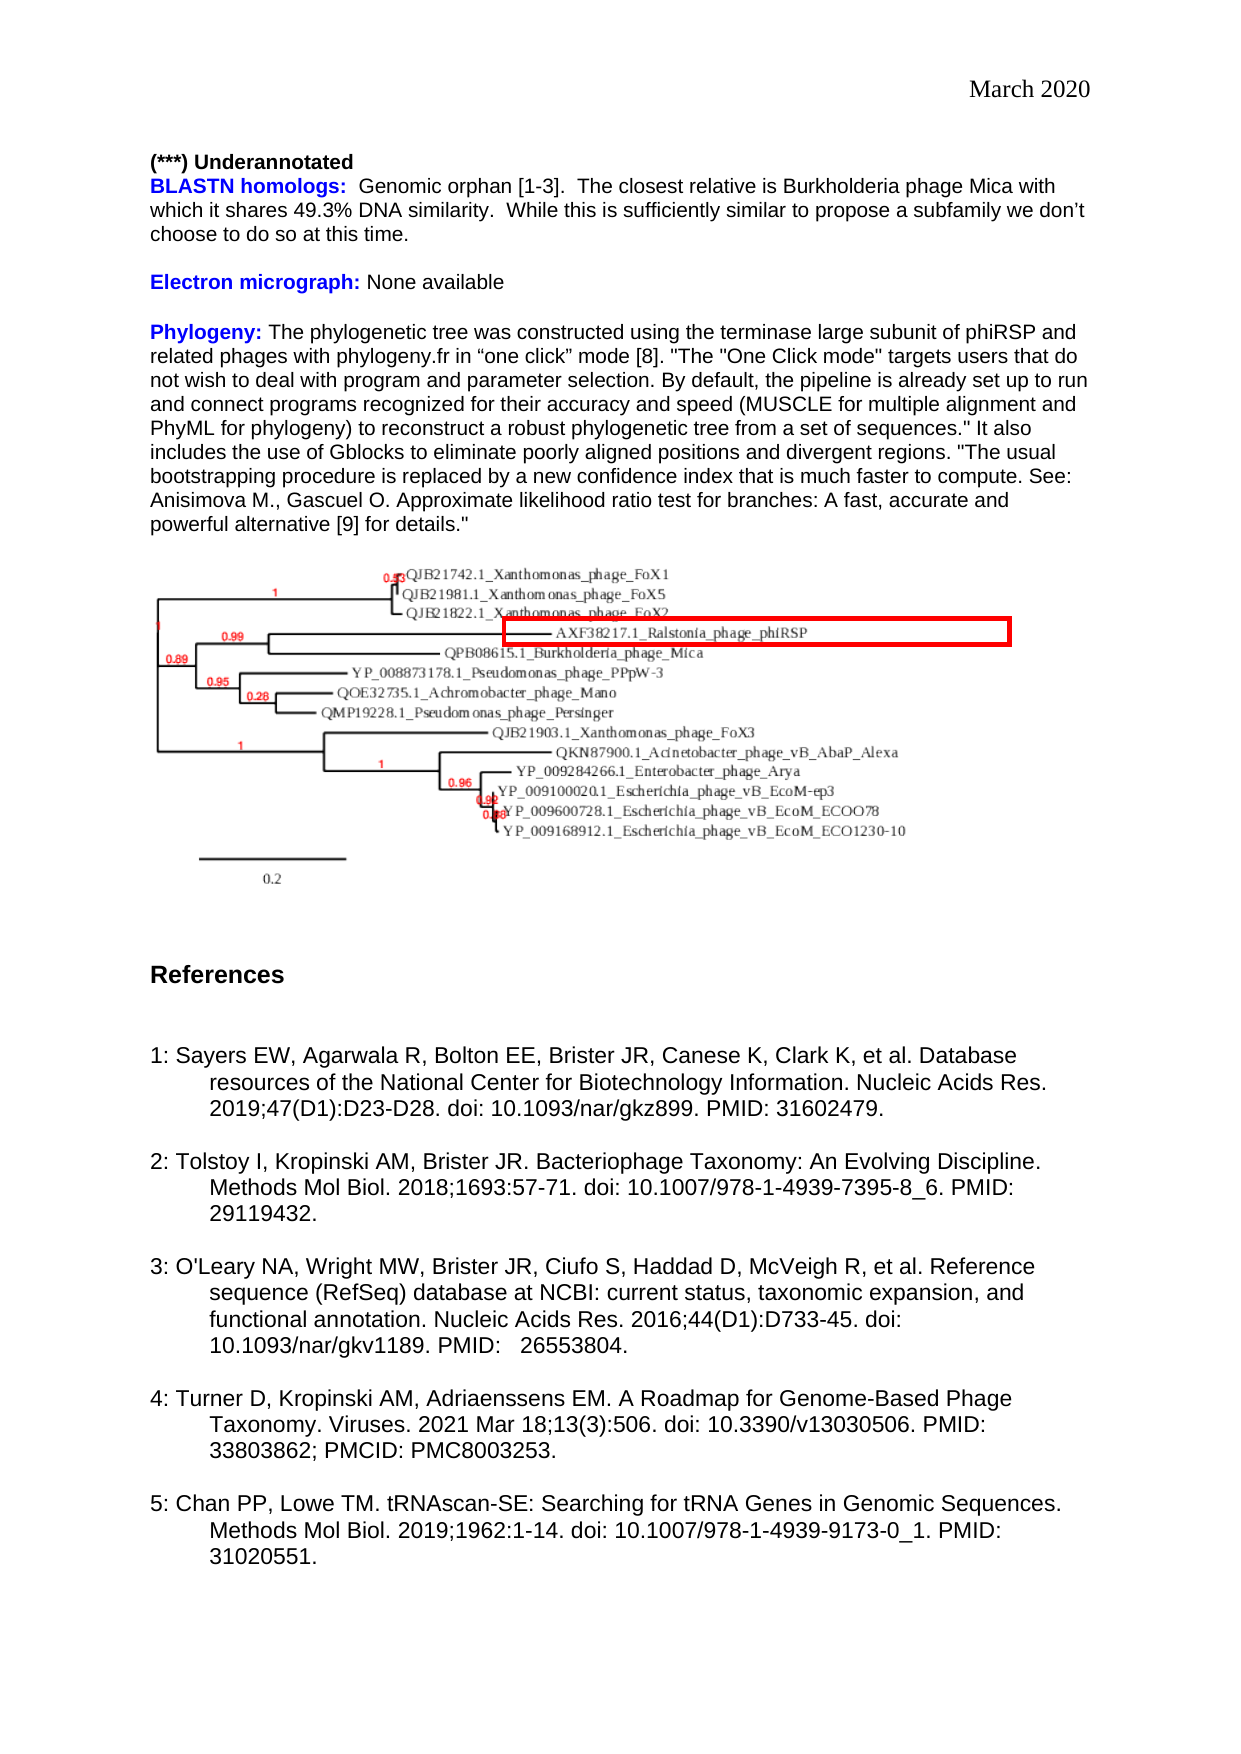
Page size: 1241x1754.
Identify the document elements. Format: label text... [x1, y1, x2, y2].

text Phylogeny: The phylogenetic tree was constructed using the terminase large subunit of phiRSP and related phages with phylogeny.fr in “one click” mode [8]. "The "One Click mode" targets users that do not wish to deal with program and parameter selection. By default, the pipeline is already set up to run and connect programs recognized for their accuracy and speed (MUSCLE for multiple alignment and PhyML for phylogeny) to reconstruct a robust phylogenetic tree from a set of sequences." It also includes the use of Gblocks to eliminate poorly aligned positions and divergent regions. "The usual bootstrapping procedure is replaced by a new confidence index that is much faster to compute. See: Anisimova M., Gascuel O. Approximate likelihood ratio test for branches: A fast, accurate and powerful alternative [9] for details." [150, 320, 1090, 536]
text Electron micrograph: None available [150, 270, 1090, 294]
text BLASTN homologs: Genomic orphan [1-3]. The closest relative is Burkholderia phage Mica with which it shares 49.3% DNA similarity. While this is sufficiently similar to propose a subfamily we don’t choose to do so at this time. [150, 174, 1090, 246]
text 4: Turner D, Kropinski AM, Adriaenssens EM. A Roadmap for Genome-Based Phage Taxonomy. Viruses. 2021 Mar 18;13(3):506. doi: 10.3390/v13030506. PMID: 33803862; PMCID: PMC8003253. [150, 1385, 1090, 1464]
text (***) Underannotated [150, 150, 1090, 174]
text 3: O'Leary NA, Wright MW, Brister JR, Ciufo S, Haddad D, McVeigh R, et al. Reference sequence (RefSeq) database at NCBI: current status, taxonomic expansion, and functional annotation. Nucleic Acids Res. 2016;44(D1):D733-45. doi: 10.1093/nar/gkv1189. PMID: 26553804. [150, 1253, 1090, 1358]
text 5: Chan PP, Lowe TM. tRNAscan-SE: Searching for tRNA Genes in Genomic Sequences. Methods Mol Biol. 2019;1962:1-14. doi: 10.1007/978-1-4939-9173-0_1. PMID: 31020551. [150, 1490, 1090, 1569]
text 1: Sayers EW, Agarwala R, Bolton EE, Brister JR, Canese K, Clark K, et al. Database resources of the National Center for Biotechnology Information. Nucleic Acids Res. 2019;47(D1):D23-D28. doi: 10.1093/nar/gkz899. PMID: 31602479. [150, 1042, 1090, 1121]
picture [150, 562, 1090, 892]
text 2: Tolstoy I, Kropinski AM, Brister JR. Bacteriophage Taxonomy: An Evolving Discipline. Methods Mol Biol. 2018;1693:57-71. doi: 10.1007/978-1-4939-7395-8_6. PMID: 29119432. [150, 1148, 1090, 1227]
text References [150, 960, 1090, 988]
